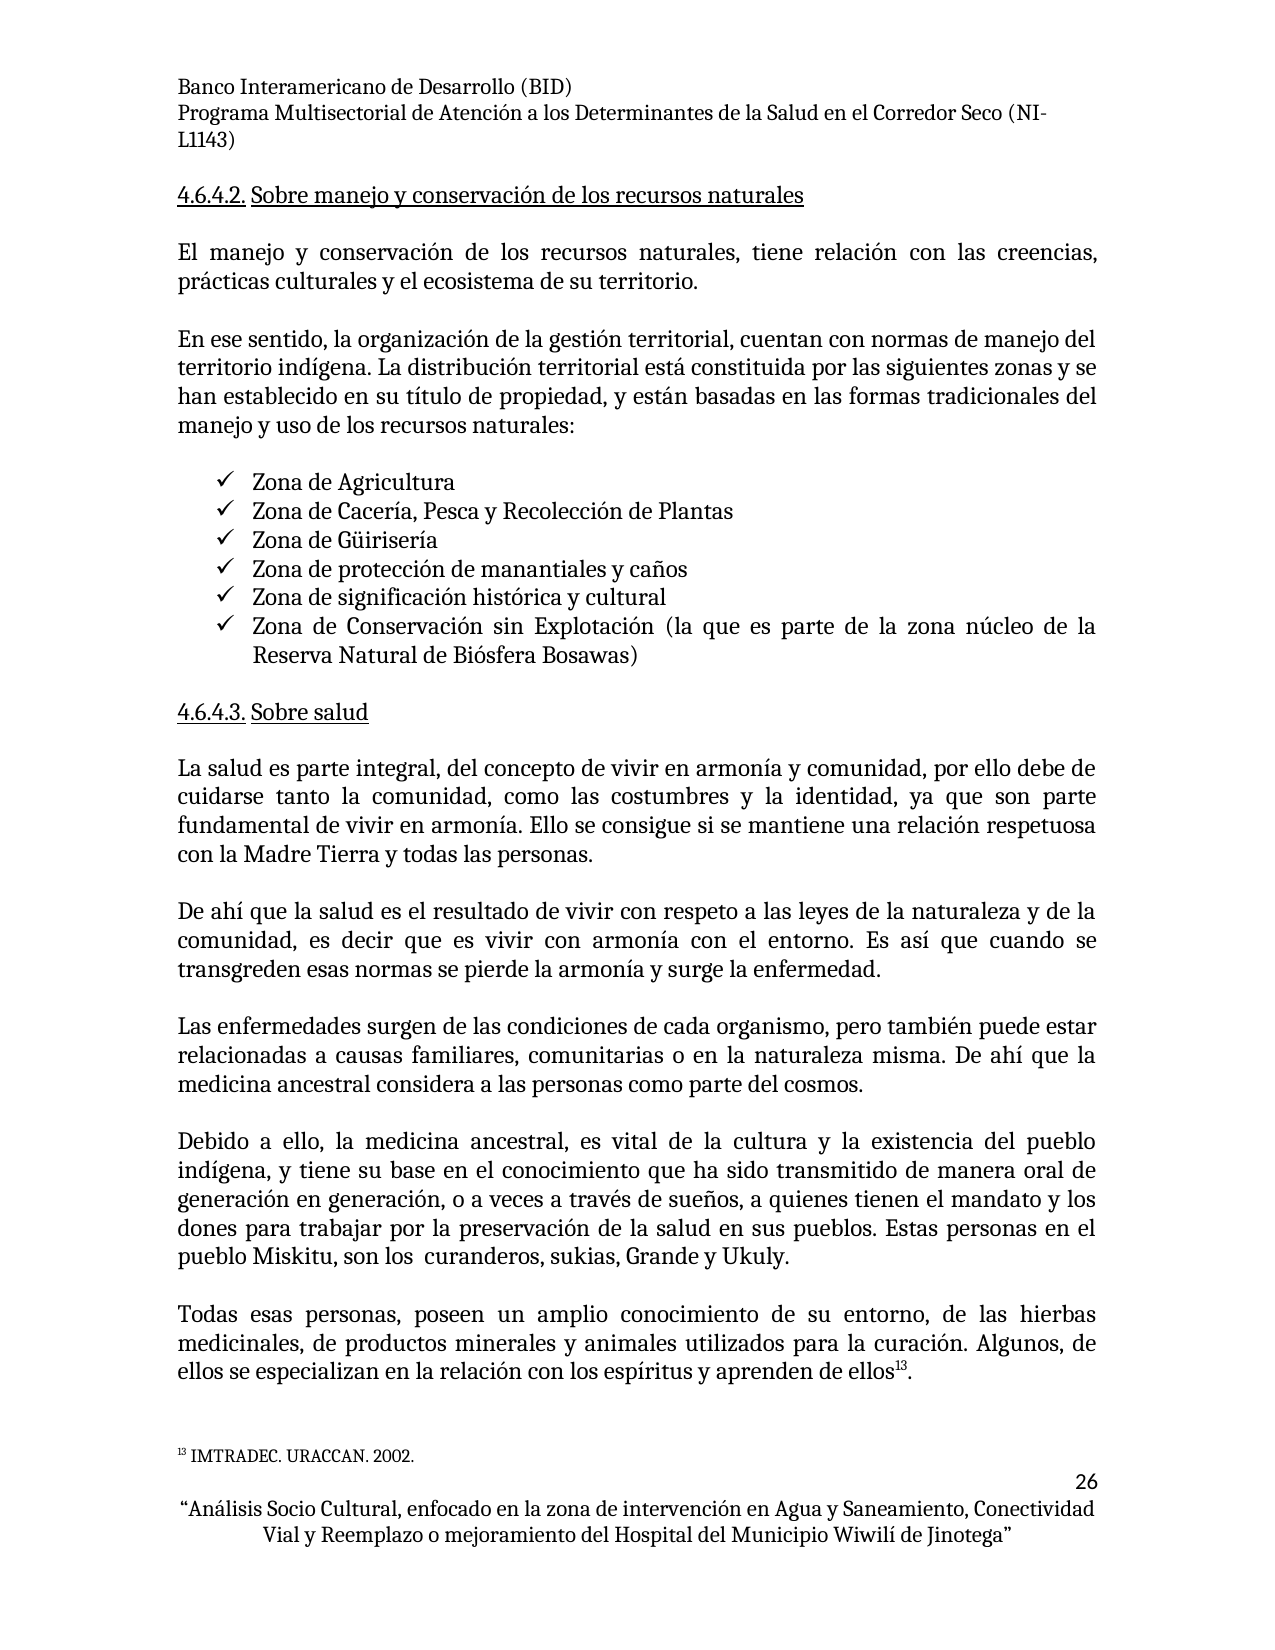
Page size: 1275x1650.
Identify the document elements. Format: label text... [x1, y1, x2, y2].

text 4.6.4.2. Sobre manejo y conservación de los recursos naturales [177, 181, 1098, 209]
list Zona de Cacería, Pesca y Recolección de Plantas [215, 497, 1098, 526]
text En ese sentido, la organización de la gestión territorial, cuentan con normas de manejo del territorio indígena. La distribución territorial está constituida por las siguientes zonas y se han establecido en su título de propiedad, y están basadas en las formas tradicionales del manejo y uso de los recursos naturales: [177, 324, 1098, 439]
list Zona de Güirisería [215, 526, 1098, 554]
text Todas esas personas, poseen un amplio conocimiento de su entorno, de las hierbas medicinales, de productos minerales y animales utilizados para la curación. Algunos, de ellos se especializan en la relación con los espíritus y aprenden de ellos. [177, 1300, 1098, 1386]
list Zona de Agricultura [215, 468, 1098, 497]
text Debido a ello, la medicina ancestral, es vital de la cultura y la existencia del pueblo indígena, y tiene su base en el conocimiento que ha sido transmitido de manera oral de generación en generación, o a veces a través de sueños, a quienes tienen el mandato y los dones para trabajar por la preservación de la salud en sus pueblos. Estas personas en el pueblo Miskitu, son los curanderos, sukias, Grande y Ukuly. [177, 1127, 1098, 1271]
text El manejo y conservación de los recursos naturales, tiene relación con las creencias, prácticas culturales y el ecosistema de su territorio. [177, 238, 1098, 296]
list Zona de Conservación sin Explotación (la que es parte de la zona núcleo de la Reserva Natural de Biósfera Bosawas) [215, 612, 1098, 669]
text 4.6.4.3. Sobre salud [177, 698, 1098, 727]
text La salud es parte integral, del concepto de vivir en armonía y comunidad, por ello debe de cuidarse tanto la comunidad, como las costumbres y la identidad, ya que son parte fundamental de vivir en armonía. Ello se consigue si se mantiene una relación respetuosa con la Madre Tierra y todas las personas. [177, 753, 1098, 868]
text De ahí que la salud es el resultado de vivir con respeto a las leyes de la naturaleza y de la comunidad, es decir que es vivir con armonía con el entorno. Es así que cuando se transgreden esas normas se pierde la armonía y surge la enfermedad. [177, 897, 1098, 983]
text Las enfermedades surgen de las condiciones de cada organismo, pero también puede estar relacionadas a causas familiares, comunitarias o en la naturaleza misma. De ahí que la medicina ancestral considera a las personas como parte del cosmos. [177, 1012, 1098, 1098]
list Zona de protección de manantiales y caños [215, 554, 1098, 583]
list Zona de significación histórica y cultural [215, 583, 1098, 612]
